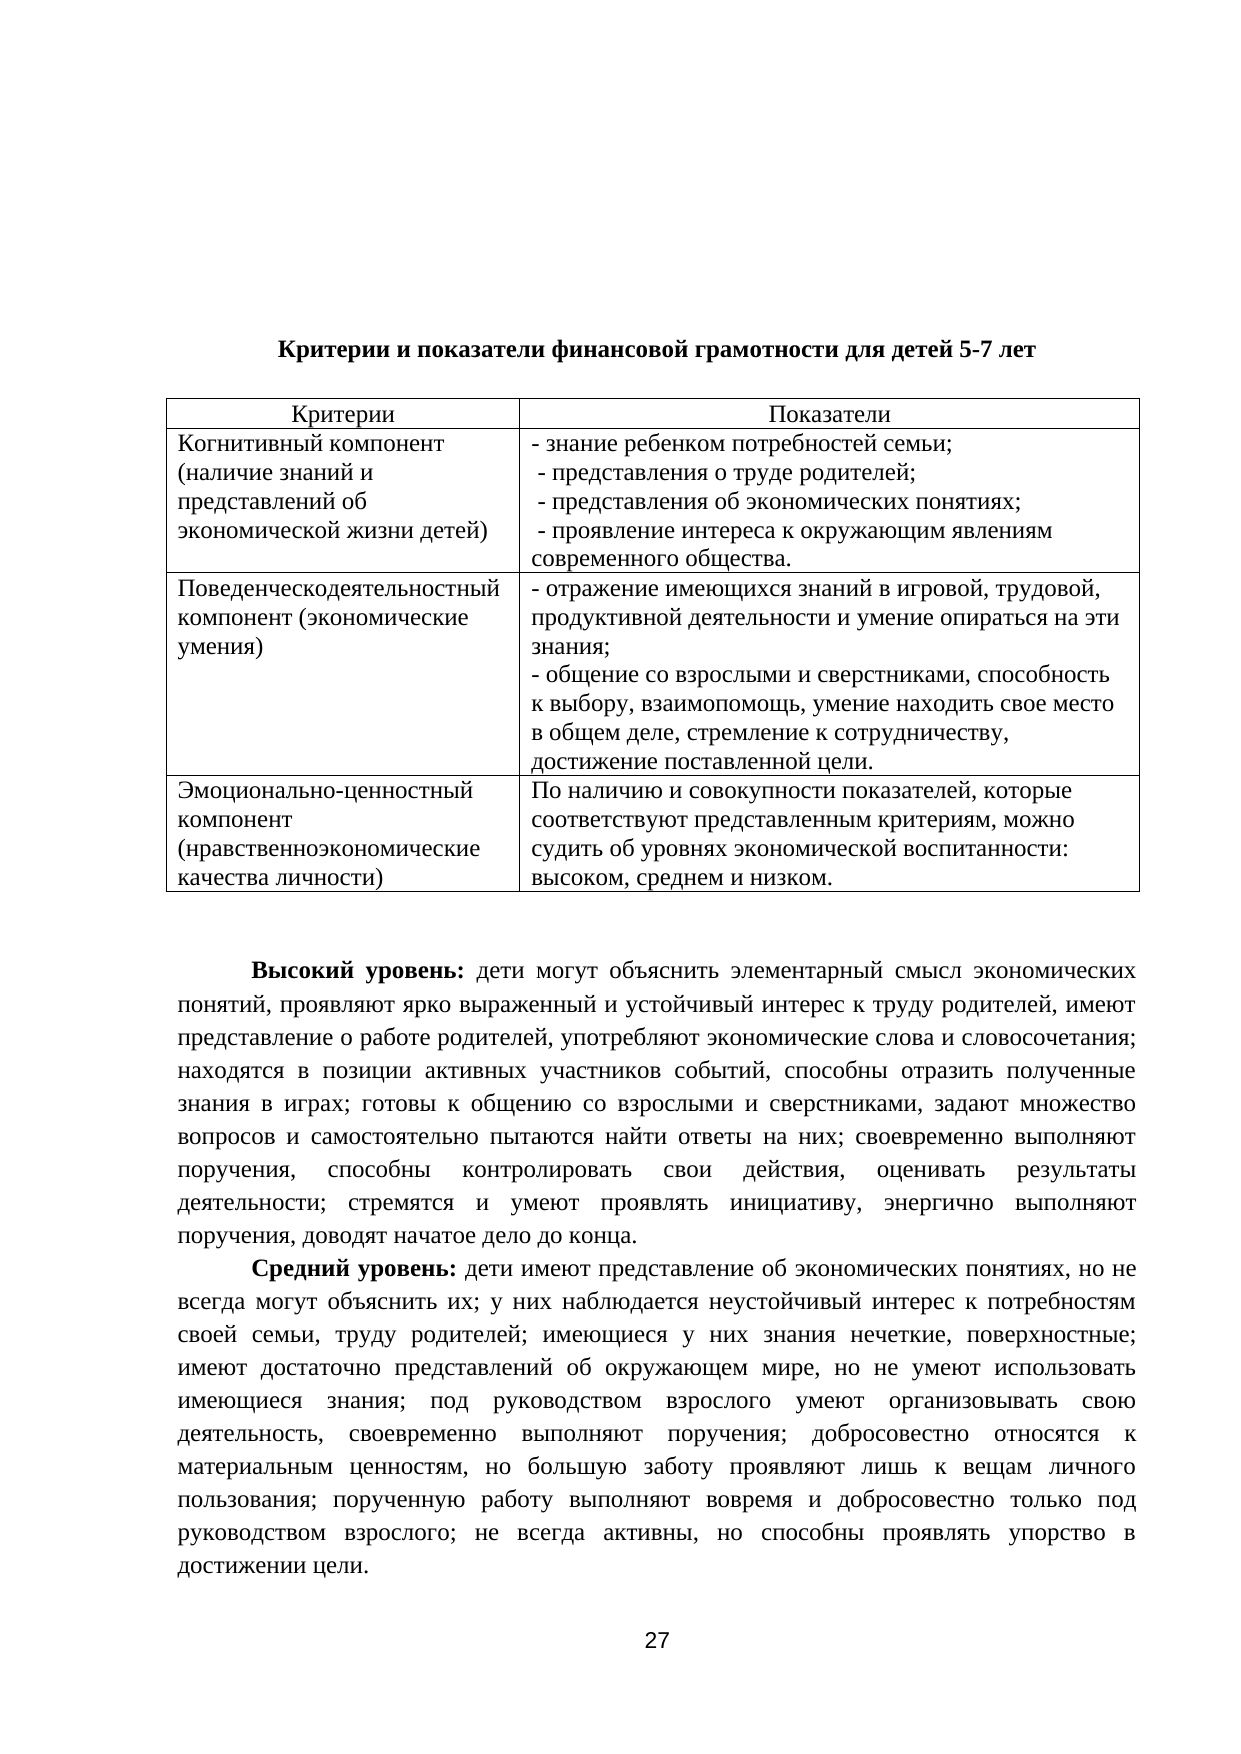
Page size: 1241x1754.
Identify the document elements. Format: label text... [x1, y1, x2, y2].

table_cell - отражение имеющихся знаний в игровой, трудовой, продуктивной деятельности и умение опираться на эти знания; - общение со взрослыми и сверстниками, способность к выбору, взаимопомощь, умение находить свое место в общем деле, стремление к сотрудничеству, достижение поставленной цели. [520, 573, 1139, 774]
text Критерии и показатели финансовой грамотности для детей 5-7 лет [177, 334, 1137, 362]
table_cell Поведенческодеятельностный компонент (экономические умения) [167, 573, 519, 774]
table_cell - знание ребенком потребностей семьи; - представления о труде родителей; - представления об экономических понятиях; - проявление интереса к окружающим явлениям современного общества. [520, 429, 1139, 572]
text Высокий уровень: дети могут объяснить элементарный смысл экономических понятий, проявляют ярко выраженный и устойчивый интерес к труду родителей, имеют представление о работе родителей, употребляют экономические слова и словосочетания; находятся в позиции активных участников событий, способны отразить полученные знания в играх; готовы к общению со взрослыми и сверстниками, задают множество вопросов и самостоятельно пытаются найти ответы на них; своевременно выполняют поручения, способны контролировать свои действия, оценивать результаты деятельности; стремятся и умеют проявлять инициативу, энергично выполняют поручения, доводят начатое дело до конца. [177, 956, 1137, 1248]
text Средний уровень: дети имеют представление об экономических понятиях, но не всегда могут объяснить их; у них наблюдается неустойчивый интерес к потребностям своей семьи, труду родителей; имеющиеся у них знания нечеткие, поверхностные; имеют достаточно представлений об окружающем мире, но не умеют использовать имеющиеся знания; под руководством взрослого умеют организовывать свою деятельность, своевременно выполняют поручения; добросовестно относятся к материальным ценностям, но большую заботу проявляют лишь к вещам личного пользования; порученную работу выполняют вовремя и добросовестно только под руководством взрослого; не всегда активны, но способны проявлять упорство в достижении цели. [177, 1253, 1137, 1579]
table_cell Эмоционально-ценностный компонент (нравственноэкономические качества личности) [167, 776, 519, 891]
table_header Критерии [167, 399, 519, 427]
table_header Показатели [520, 399, 1139, 427]
table_cell По наличию и совокупности показателей, которые соответствуют представленным критериям, можно судить об уровнях экономической воспитанности: высоком, среднем и низком. [520, 776, 1139, 891]
table_cell Когнитивный компонент (наличие знаний и представлений об экономической жизни детей) [167, 429, 519, 572]
